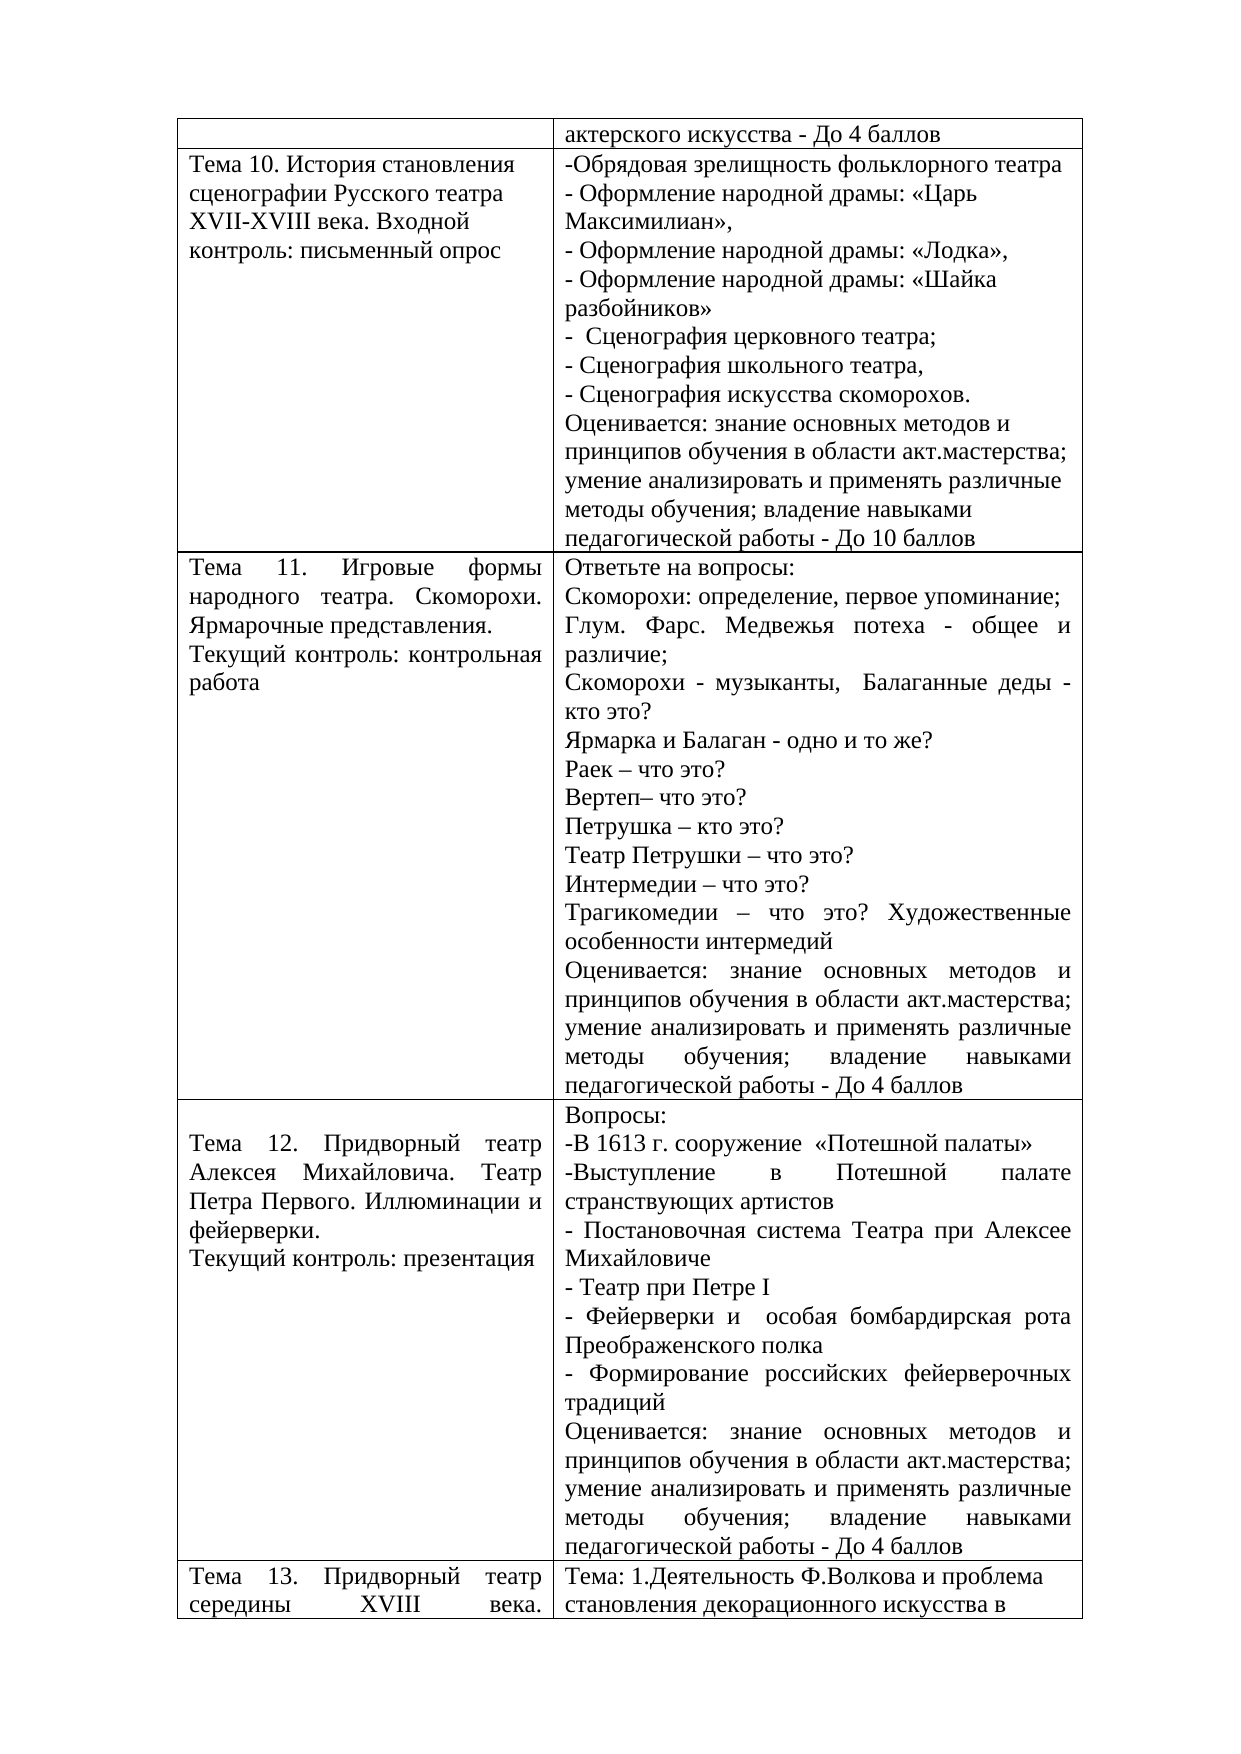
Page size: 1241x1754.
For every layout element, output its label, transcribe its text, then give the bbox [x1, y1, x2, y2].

table_cell Тема 12. Придворный театр Алексея Михайловича. Театр Петра Первого. Иллюминации и фейерверки. Текущий контроль: презентация [178, 1100, 553, 1560]
table_cell Тема 11. Игровые формы народного театра. Скоморохи. Ярмарочные представления. Текущий контроль: контрольная работа [178, 553, 553, 1099]
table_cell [178, 1561, 553, 1618]
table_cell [178, 119, 553, 148]
table_cell Ответьте на вопросы: Скоморохи: определение, первое упоминание; Глум. Фарс. Медвежья потеха - общее и различие; Скоморохи - музыканты, Балаганные деды - кто это? Ярмарка и Балаган - одно и то же? Раек – что это? Вертеп– что это? Петрушка – кто это? Театр Петрушки – что это? Интермедии – что это? Трагикомедии – что это? Художественные особенности интермедий Оценивается: знание основных методов и принципов обучения в области акт.мастерства; умение анализировать и применять различные методы обучения; владение навыками педагогической работы - До 4 баллов [554, 553, 1082, 1099]
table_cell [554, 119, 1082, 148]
table_cell Вопросы: -В 1613 г. сооружение «Потешной палаты» -Выступление в Потешной палате странствующих артистов - Постановочная система Театра при Алексее Михайловиче - Театр при Петре I - Фейерверки и особая бомбардирская рота Преображенского полка - Формирование российских фейерверочных традиций Оценивается: знание основных методов и принципов обучения в области акт.мастерства; умение анализировать и применять различные методы обучения; владение навыками педагогической работы - До 4 баллов [554, 1100, 1082, 1560]
table_cell Тема 10. История становления сценографии Русского театра XVII-XVIII века. Входной контроль: письменный опрос [178, 149, 553, 551]
table_cell -Обрядовая зрелищность фольклорного театра - Оформление народной драмы: «Царь Максимилиан», - Оформление народной драмы: «Лодка», - Оформление народной драмы: «Шайка разбойников» - Сценография церковного театра; - Сценография школьного театра, - Сценография искусства скоморохов. Оценивается: знание основных методов и принципов обучения в области акт.мастерства; умение анализировать и применять различные методы обучения; владение навыками педагогической работы - До 10 баллов [554, 149, 1082, 551]
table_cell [554, 1561, 1082, 1618]
